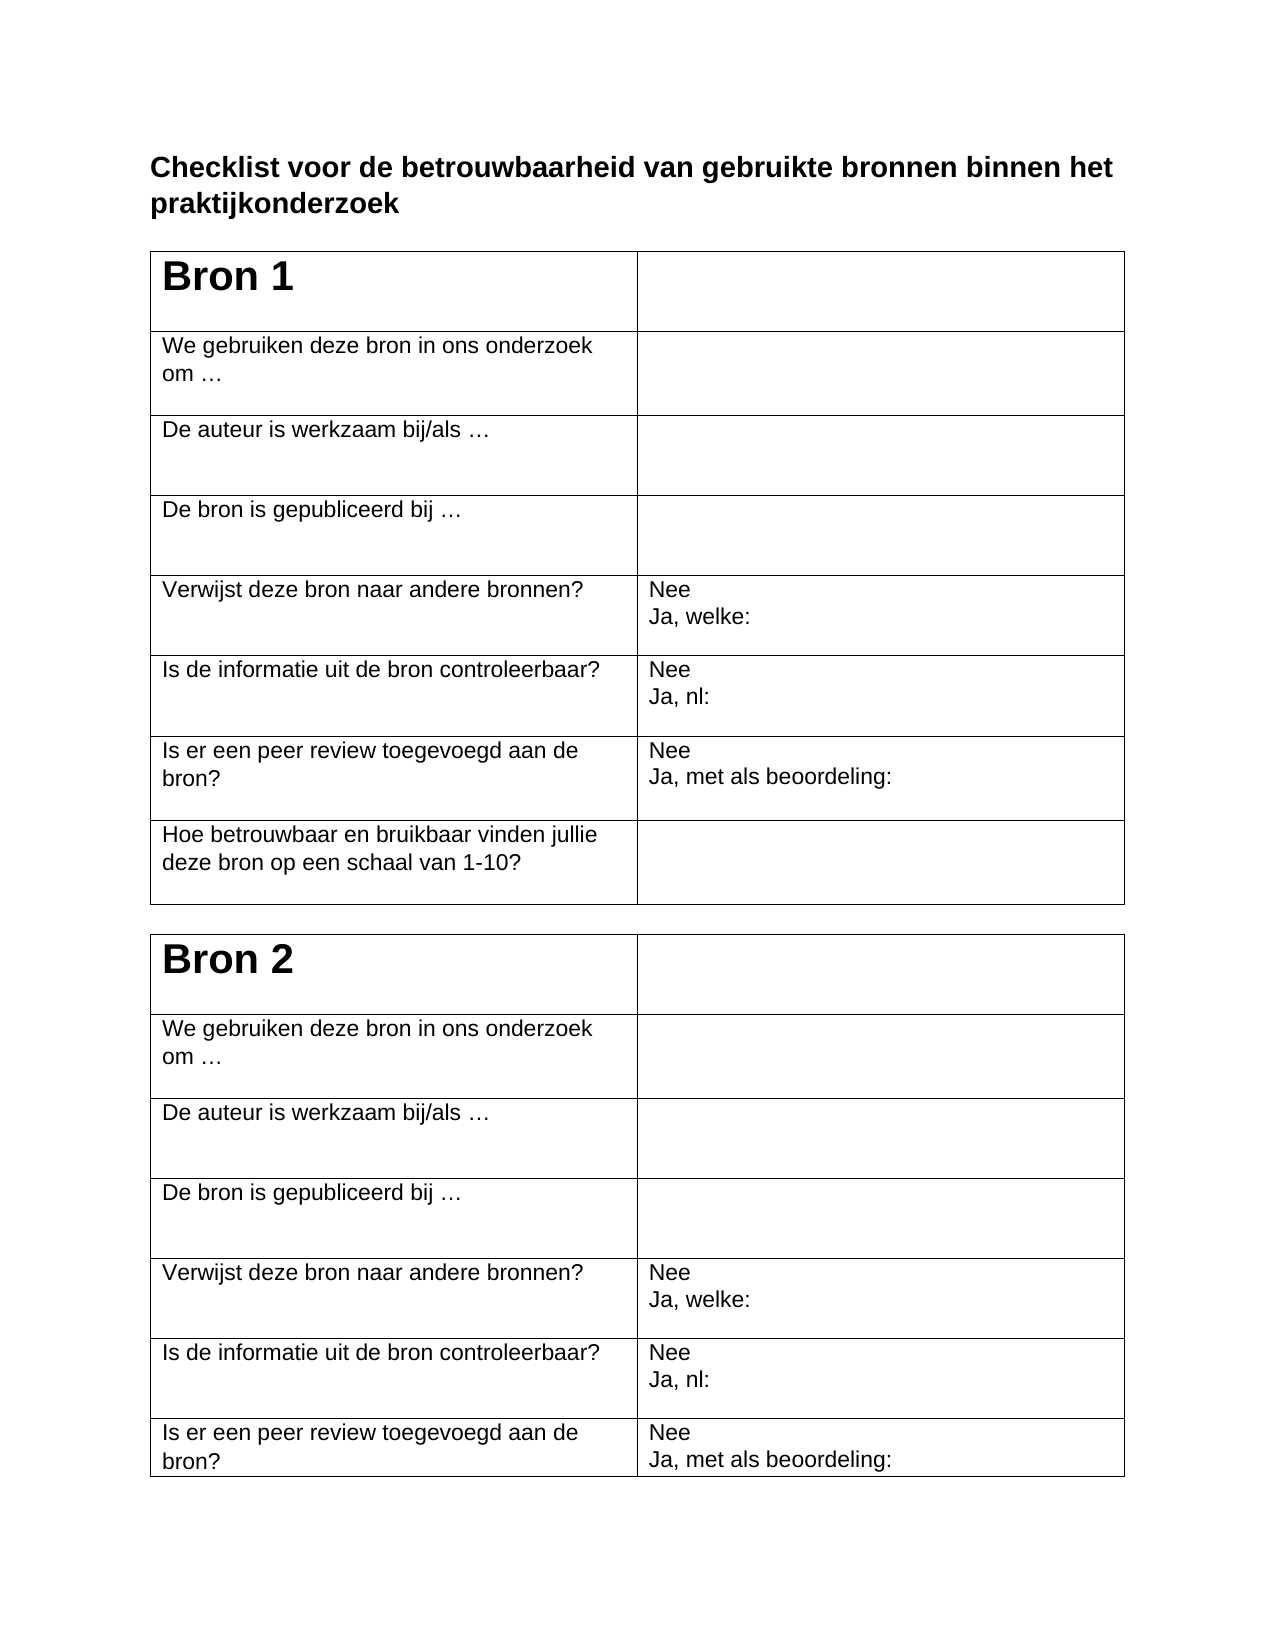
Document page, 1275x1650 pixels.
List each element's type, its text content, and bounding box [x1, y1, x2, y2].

text Checklist voor de betrouwbaarheid van gebruikte bronnen binnen het praktijkonderzoek [150, 150, 1125, 220]
table_cell [638, 1099, 1124, 1178]
table_cell [638, 496, 1124, 575]
table_cell We gebruiken deze bron in ons onderzoek om … [151, 332, 637, 415]
table_cell De auteur is werkzaam bij/als … [151, 1099, 637, 1178]
table_cell De auteur is werkzaam bij/als … [151, 416, 637, 495]
table_cell Nee Ja, nl: [638, 656, 1124, 736]
table_cell We gebruiken deze bron in ons onderzoek om … [151, 1015, 637, 1098]
table_header Bron 2 [151, 935, 637, 1014]
table_cell Is de informatie uit de bron controleerbaar? [151, 656, 637, 736]
table_cell Nee Ja, met als beoordeling: [638, 737, 1124, 820]
table_header [638, 935, 1124, 1014]
table_cell Verwijst deze bron naar andere bronnen? [151, 1259, 637, 1338]
table_cell Nee Ja, welke: [638, 576, 1124, 655]
table_cell Verwijst deze bron naar andere bronnen? [151, 576, 637, 655]
table_cell De bron is gepubliceerd bij … [151, 496, 637, 575]
table_cell Nee Ja, nl: [638, 1339, 1124, 1418]
table_cell [638, 1015, 1124, 1098]
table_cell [638, 1419, 1124, 1476]
table_cell Is de informatie uit de bron controleerbaar? [151, 1339, 637, 1418]
table_cell Is er een peer review toegevoegd aan de bron? [151, 737, 637, 820]
table_cell [638, 821, 1124, 904]
table_header Bron 1 [151, 252, 637, 331]
table_cell De bron is gepubliceerd bij … [151, 1179, 637, 1258]
table_cell [638, 1179, 1124, 1258]
table_cell [638, 332, 1124, 415]
table_cell Hoe betrouwbaar en bruikbaar vinden jullie deze bron op een schaal van 1-10? [151, 821, 637, 904]
table_header [638, 252, 1124, 331]
table_cell [638, 416, 1124, 495]
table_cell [151, 1419, 637, 1476]
table_cell Nee Ja, welke: [638, 1259, 1124, 1338]
